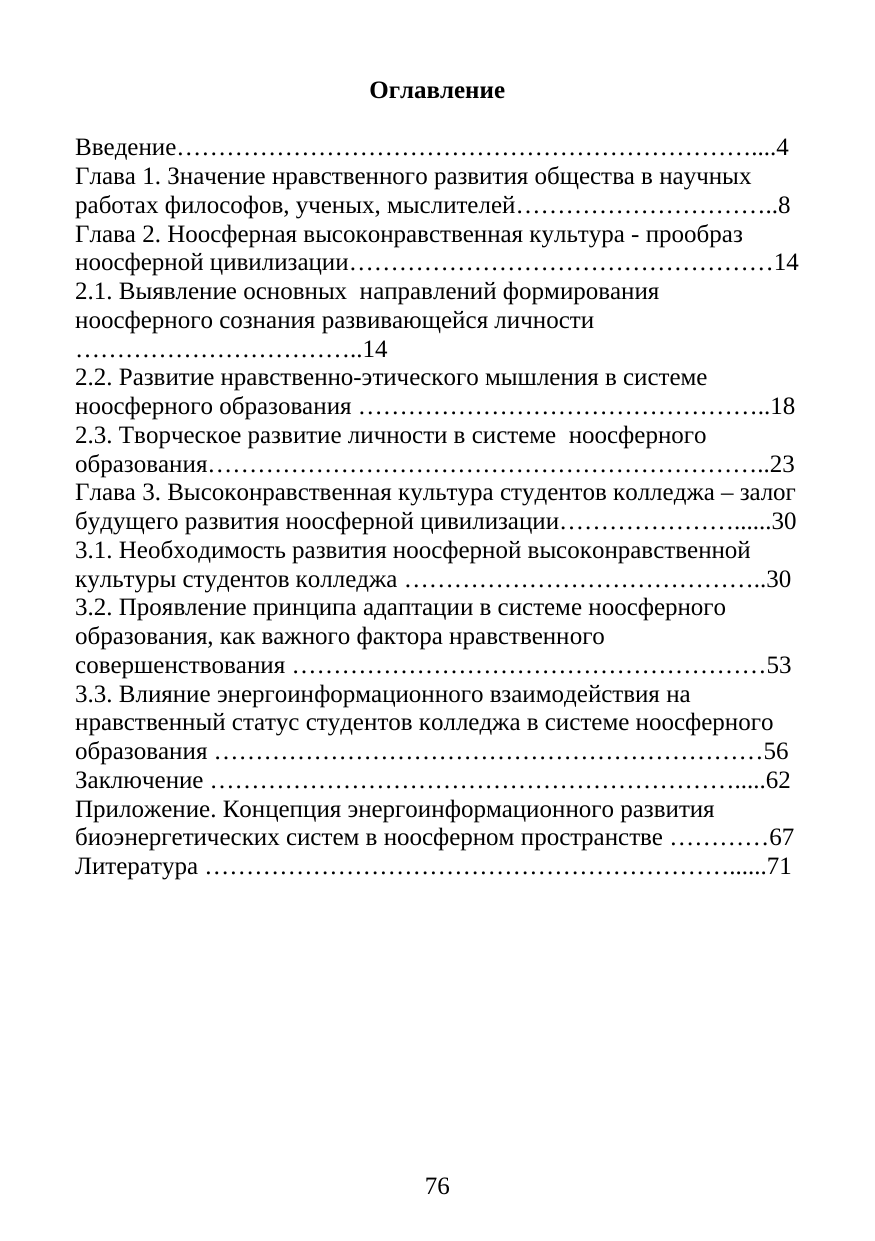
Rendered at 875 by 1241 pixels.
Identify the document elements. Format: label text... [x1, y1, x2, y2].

text 2.2. Развитие нравственно-этического мышления в системе [75, 362, 799, 391]
text 3.3. Влияние энергоинформационного взаимодействия на нравственный статус студентов колледжа в системе ноосферного [75, 679, 799, 736]
text Оглавление [75, 75, 799, 104]
text Заключение ……………………………………………………….....62 [75, 765, 799, 794]
text Глава 3. Высоконравственная культура студентов колледжа – залог будущего развития ноосферной цивилизации…………………......30 [75, 477, 799, 535]
text Литература ………………………………………………………......71 [75, 851, 799, 880]
text биоэнергетических систем в ноосферном пространстве …………67 [75, 822, 799, 851]
text совершенствования …………………………………………………53 [75, 650, 799, 679]
text Приложение. Концепция энергоинформационного развития [75, 794, 799, 822]
text ноосферной цивилизации……………………………………………14 [75, 247, 799, 276]
text образования, как важного фактора нравственного [75, 621, 799, 650]
text работах философов, ученых, мыслителей…………………………..8 [75, 190, 799, 219]
text ноосферного образования …………………………………………..18 [75, 391, 799, 420]
text 3.2. Проявление принципа адаптации в системе ноосферного [75, 592, 799, 621]
text образования…………………………………………………………..23 [75, 449, 799, 477]
text 2.3. Творческое развитие личности в системе ноосферного [75, 420, 799, 449]
text 3.1. Необходимость развития ноосферной высоконравственной культуры студентов колледжа ……………………………………..30 [75, 535, 799, 592]
text 2.1. Выявление основных направлений формирования ноосферного сознания развивающейся личности ……………………………..14 [75, 276, 799, 362]
text Введение……………………………………………………………....4 [75, 132, 799, 161]
text Глава 2. Ноосферная высоконравственная культура - прообраз [75, 219, 799, 247]
text образования …………………………………………………………56 [75, 736, 799, 765]
text Глава 1. Значение нравственного развития общества в научных [75, 161, 799, 190]
